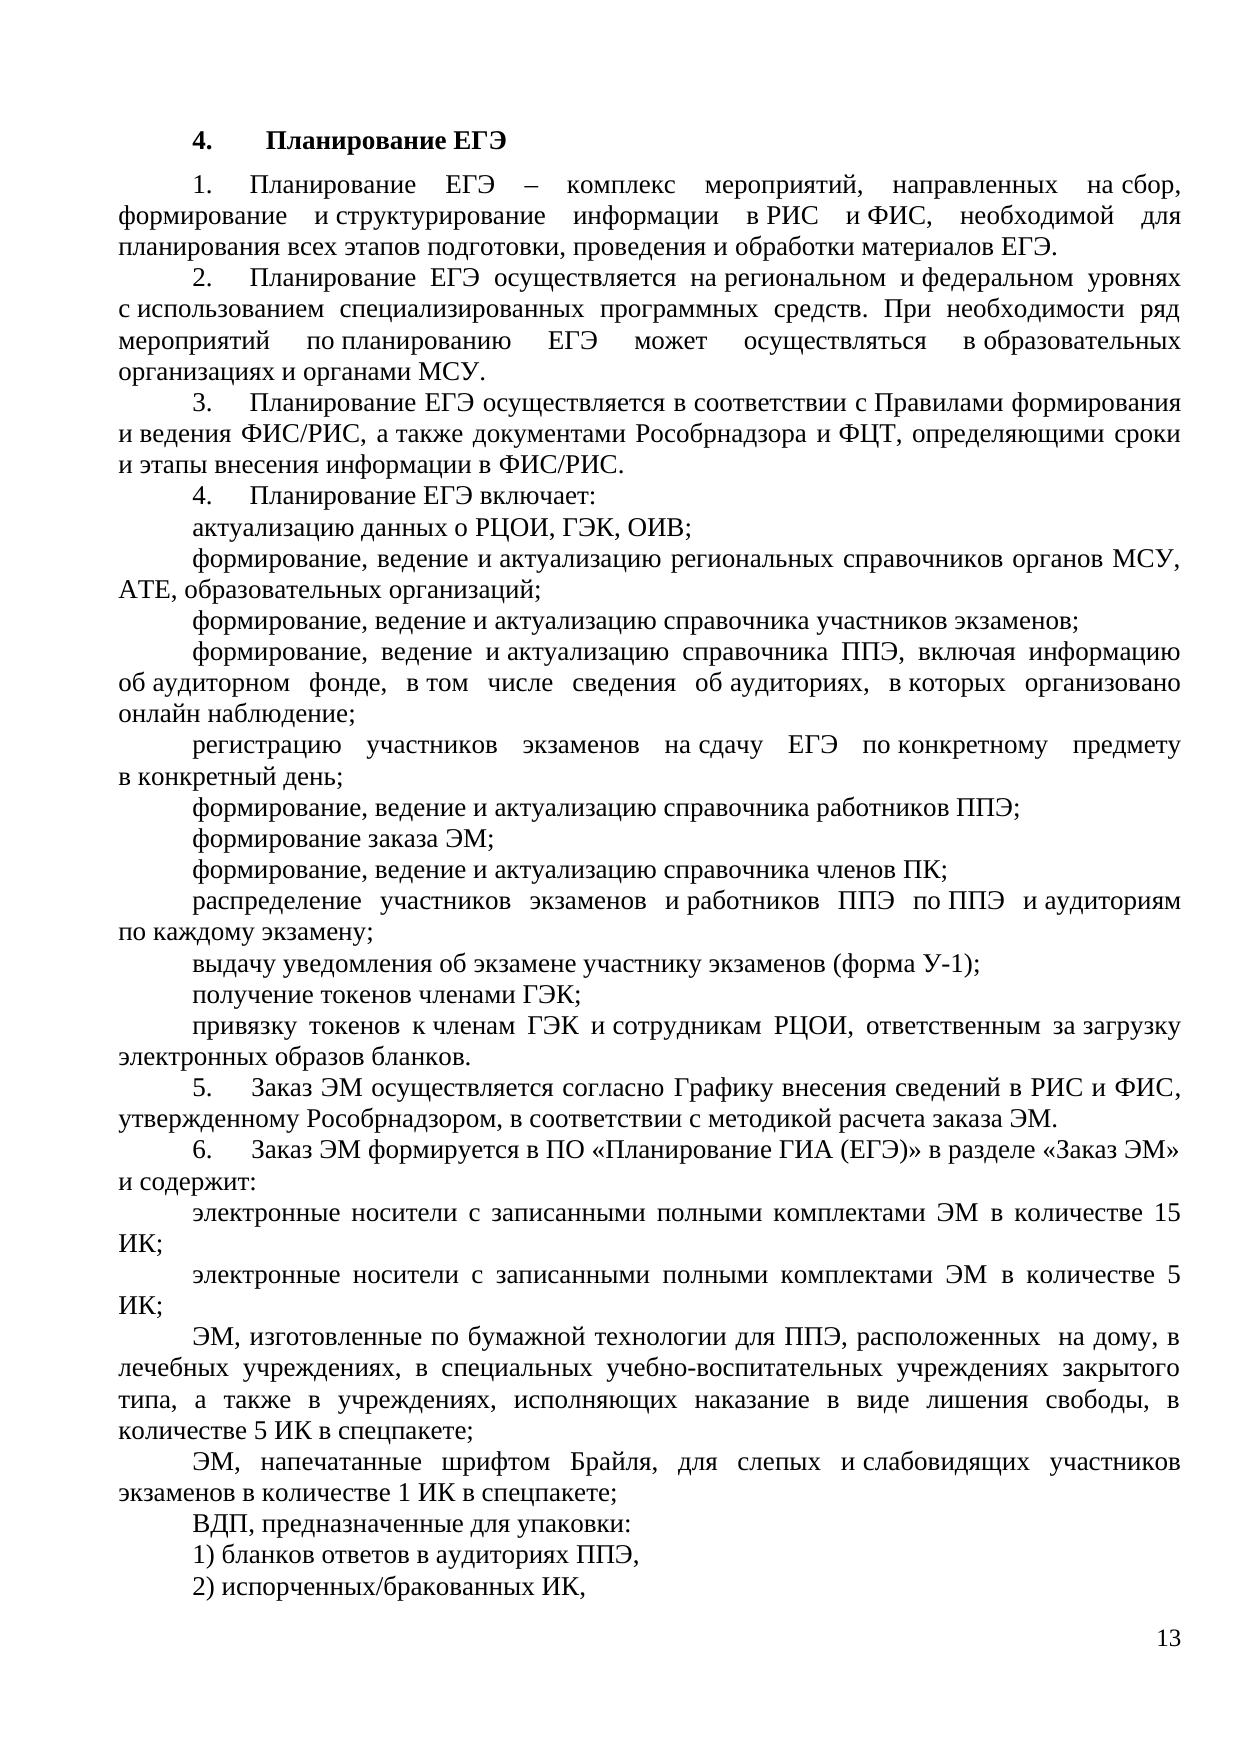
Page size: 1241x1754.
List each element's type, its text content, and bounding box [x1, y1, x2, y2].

list ЭМ, напечатанные шрифтом Брайля, для слепых и слабовидящих участников экзаменов в количестве 1 ИК в спецпакете; [118, 1445, 1181, 1507]
list Планирование ЕГЭ осуществляется в соответствии с Правилами формирования и ведения ФИС/РИС, а также документами Рособрнадзора и ФЦТ, определяющими сроки и этапы внесения информации в ФИС/РИС. [118, 386, 1181, 479]
list Планирование ЕГЭ включает: [118, 479, 1181, 511]
subtitle Планирование ЕГЭ [118, 124, 1181, 156]
text актуализацию данных о РЦОИ, ГЭК, ОИВ; [118, 511, 1181, 542]
text формирование, ведение и актуализацию справочника участников экзаменов; [118, 604, 1181, 635]
text формирование, ведение и актуализацию справочника работников ППЭ; [118, 791, 1181, 822]
text формирование, ведение и актуализацию справочника членов ПК; [118, 853, 1181, 884]
list 1) бланков ответов в аудиториях ППЭ, [118, 1538, 1181, 1569]
list Заказ ЭМ осуществляется согласно Графику внесения сведений в РИС и ФИС, утвержденному Рособрнадзором, в соответствии с методикой расчета заказа ЭМ. [118, 1071, 1181, 1133]
text привязку токенов к членам ГЭК и сотрудникам РЦОИ, ответственным за загрузку электронных образов бланков. [118, 1009, 1181, 1071]
list ВДП, предназначенные для упаковки: [118, 1507, 1181, 1538]
list Планирование ЕГЭ – комплекс мероприятий, направленных на сбор, формирование и структурирование информации в РИС и ФИС, необходимой для планирования всех этапов подготовки, проведения и обработки материалов ЕГЭ. [118, 168, 1181, 261]
text формирование, ведение и актуализацию справочника ППЭ, включая информацию об аудиторном фонде, в том числе сведения об аудиториях, в которых организовано онлайн наблюдение; [118, 635, 1181, 729]
list Заказ ЭМ формируется в ПО «Планирование ГИА (ЕГЭ)» в разделе «Заказ ЭМ» и содержит: [118, 1133, 1181, 1196]
list электронные носители с записанными полными комплектами ЭМ в количестве 15 ИК; [118, 1196, 1181, 1258]
text регистрацию участников экзаменов на сдачу ЕГЭ по конкретному предмету в конкретный день; [118, 729, 1181, 791]
text распределение участников экзаменов и работников ППЭ по ППЭ и аудиториям по каждому экзамену; [118, 884, 1181, 947]
text выдачу уведомления об экзамене участнику экзаменов (форма У-1); [118, 947, 1181, 978]
text формирование, ведение и актуализацию региональных справочников органов МСУ, АТЕ, образовательных организаций; [118, 542, 1181, 604]
list ЭМ, изготовленные по бумажной технологии для ППЭ, расположенных на дому, в лечебных учреждениях, в специальных учебно-воспитательных учреждениях закрытого типа, а также в учреждениях, исполняющих наказание в виде лишения свободы, в количестве 5 ИК в спецпакете; [118, 1320, 1181, 1445]
list электронные носители с записанными полными комплектами ЭМ в количестве 5 ИК; [118, 1258, 1181, 1320]
text получение токенов членами ГЭК; [118, 978, 1181, 1009]
text формирование заказа ЭМ; [118, 822, 1181, 853]
list 2) испорченных/бракованных ИК, [118, 1569, 1181, 1601]
list Планирование ЕГЭ осуществляется на региональном и федеральном уровнях с использованием специализированных программных средств. При необходимости ряд мероприятий по планированию ЕГЭ может осуществляться в образовательных организациях и органами МСУ. [118, 261, 1181, 386]
